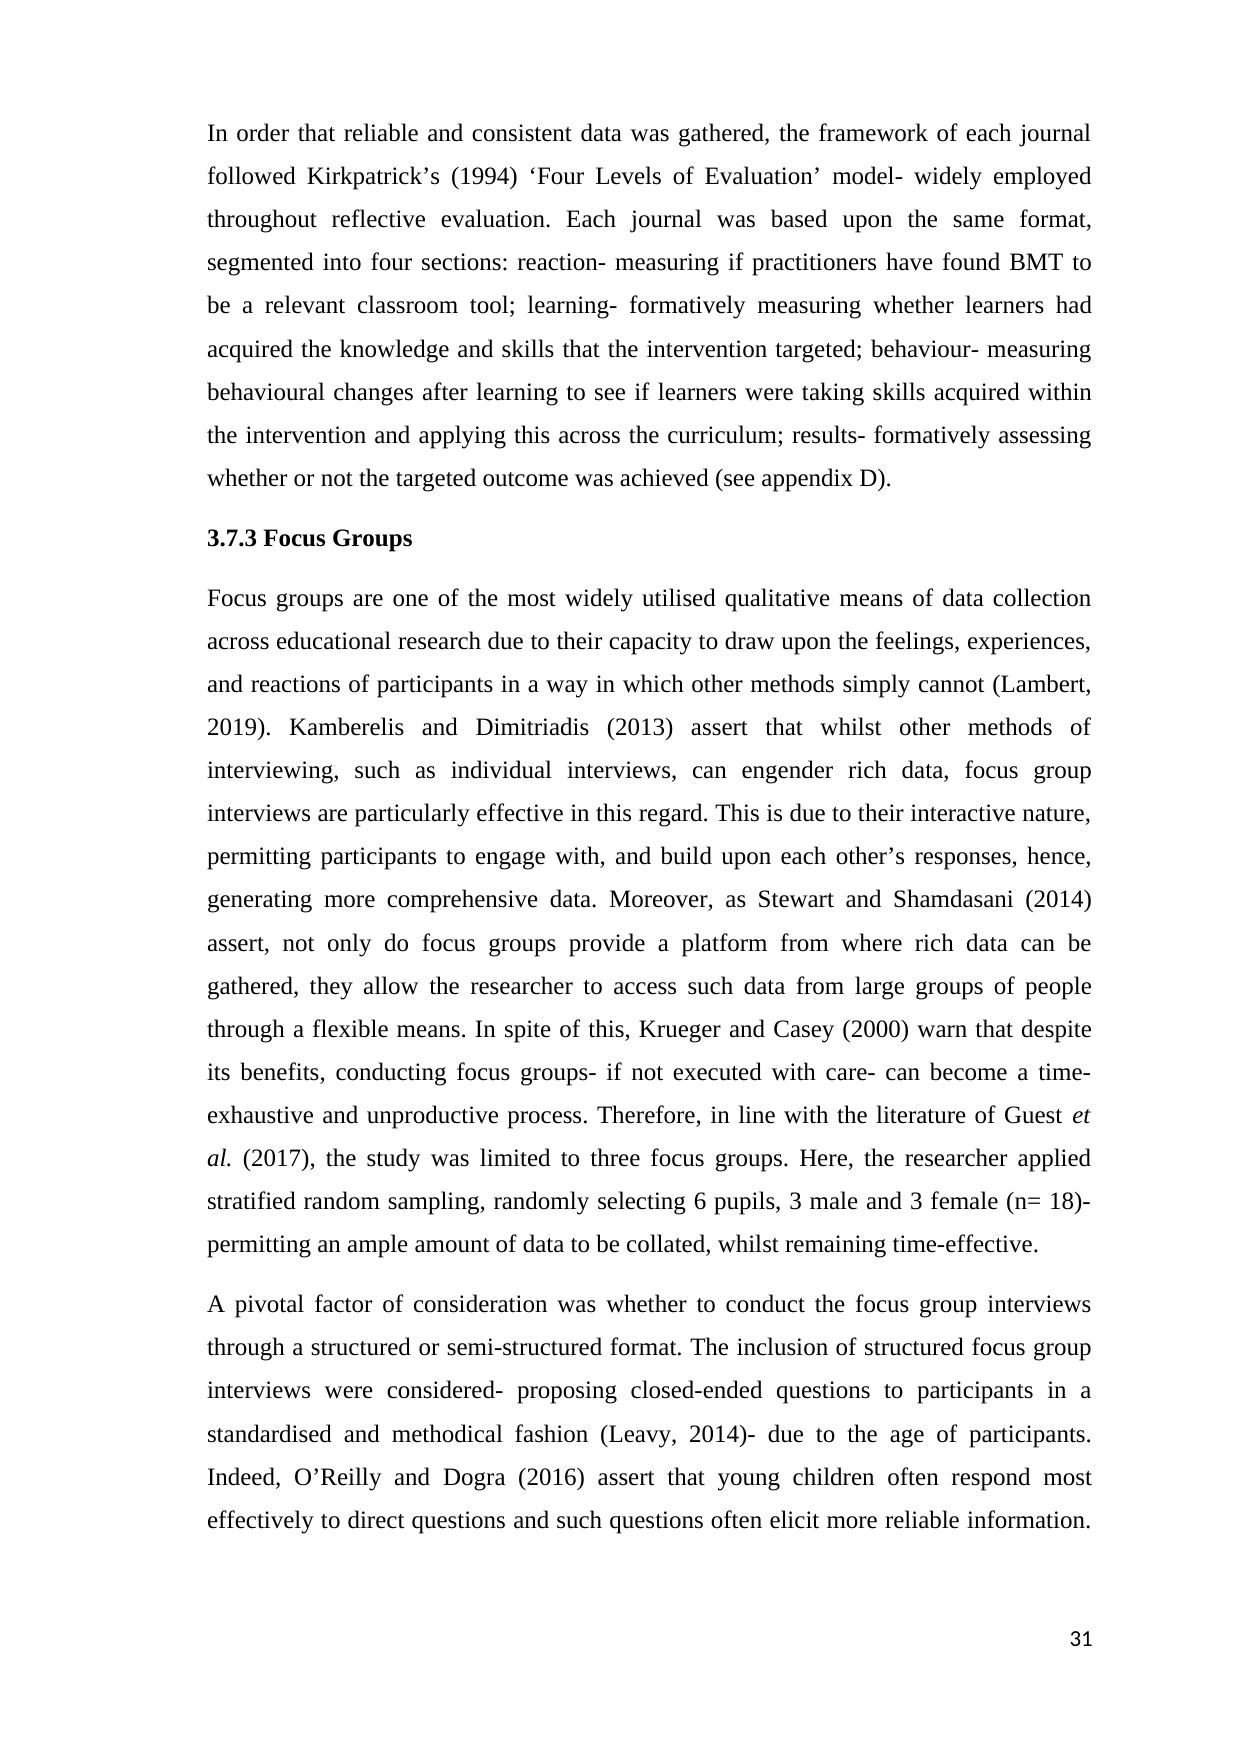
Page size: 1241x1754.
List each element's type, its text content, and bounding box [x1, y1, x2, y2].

text 3.7.3 Focus Groups [207, 523, 1092, 552]
text Focus groups are one of the most widely utilised qualitative means of data collection across educational research due to their capacity to draw upon the feelings, experiences, and reactions of participants in a way in which other methods simply cannot (Lambert, 2019). Kamberelis and Dimitriadis (2013) assert that whilst other methods of interviewing, such as individual interviews, can engender rich data, focus group interviews are particularly effective in this regard. This is due to their interactive nature, permitting participants to engage with, and build upon each other’s responses, hence, generating more comprehensive data. Moreover, as Stewart and Shamdasani (2014) assert, not only do focus groups provide a platform from where rich data can be gathered, they allow the researcher to access such data from large groups of people through a flexible means. In spite of this, Krueger and Casey (2000) warn that despite its benefits, conducting focus groups- if not executed with care- can become a time-exhaustive and unproductive process. Therefore, in line with the literature of Guest et al. (2017), the study was limited to three focus groups. Here, the researcher applied stratified random sampling, randomly selecting 6 pupils, 3 male and 3 female (n= 18)- permitting an ample amount of data to be collated, whilst remaining time-effective. [207, 583, 1092, 1258]
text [207, 1289, 1092, 1534]
text In order that reliable and consistent data was gathered, the framework of each journal followed Kirkpatrick’s (1994) ‘Four Levels of Evaluation’ model- widely employed throughout reflective evaluation. Each journal was based upon the same format, segmented into four sections: reaction- measuring if practitioners have found BMT to be a relevant classroom tool; learning- formatively measuring whether learners had acquired the knowledge and skills that the intervention targeted; behaviour- measuring behavioural changes after learning to see if learners were taking skills acquired within the intervention and applying this across the curriculum; results- formatively assessing whether or not the targeted outcome was achieved (see appendix D). [207, 118, 1092, 492]
